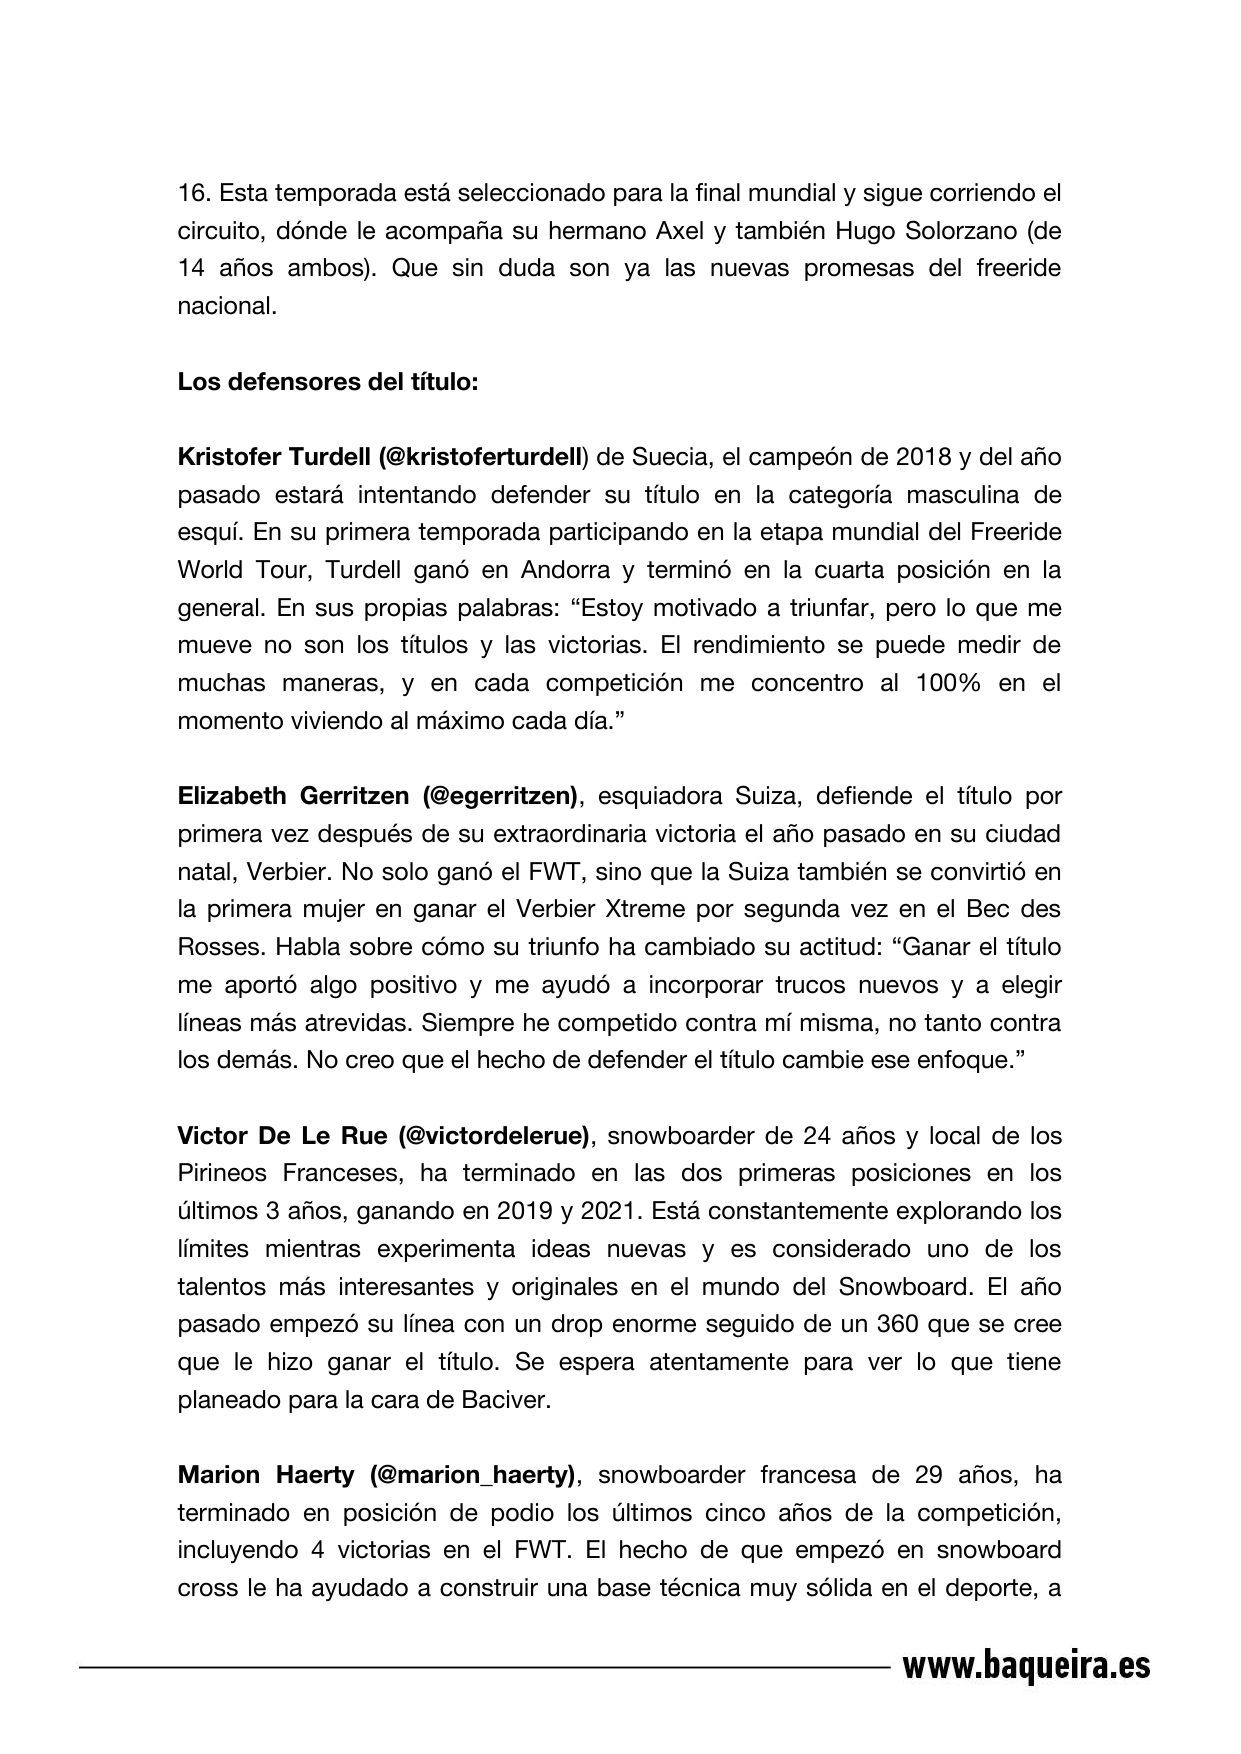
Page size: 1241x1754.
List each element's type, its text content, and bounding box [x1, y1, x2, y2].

text Victor De Le Rue (@victordelerue), snowboarder de 24 años y local de los Pirineos Franceses, ha terminado en las dos primeras posiciones en los últimos 3 años, ganando en 2019 y 2021. Está constantemente explorando los límites mientras experimenta ideas nuevas y es considerado uno de los talentos más interesantes y originales en el mundo del Snowboard. El año pasado empezó su línea con un drop enorme seguido de un 360 que se cree que le hizo ganar el título. Se espera atentamente para ver lo que tiene planeado para la cara de Baciver. [177, 1120, 1063, 1415]
text Los defensores del título: [177, 366, 1063, 397]
text Elizabeth Gerritzen (@egerritzen), esquiadora Suiza, defiende el título por primera vez después de su extraordinaria victoria el año pasado en su ciudad natal, Verbier. No solo ganó el FWT, sino que la Suiza también se convirtió en la primera mujer en ganar el Verbier Xtreme por segunda vez en el Bec des Rosses. Habla sobre cómo su triunfo ha cambiado su actitud: “Ganar el título me aportó algo positivo y me ayudó a incorporar trucos nuevos y a elegir líneas más atrevidas. Siempre he competido contra mí misma, no tanto contra los demás. No creo que el hecho de defender el título cambie ese enfoque.” [177, 780, 1063, 1076]
picture [4, 1637, 1237, 1752]
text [177, 1459, 1063, 1604]
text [177, 177, 1063, 322]
text Kristofer Turdell (@kristoferturdell) de Suecia, el campeón de 2018 y del año pasado estará intentando defender su título en la categoría masculina de esquí. En su primera temporada participando en la etapa mundial del Freeride World Tour, Turdell ganó en Andorra y terminó en la cuarta posición en la general. En sus propias palabras: “Estoy motivado a triunfar, pero lo que me mueve no son los títulos y las victorias. El rendimiento se puede medir de muchas maneras, y en cada competición me concentro al 100% en el momento viviendo al máximo cada día.” [177, 441, 1063, 736]
